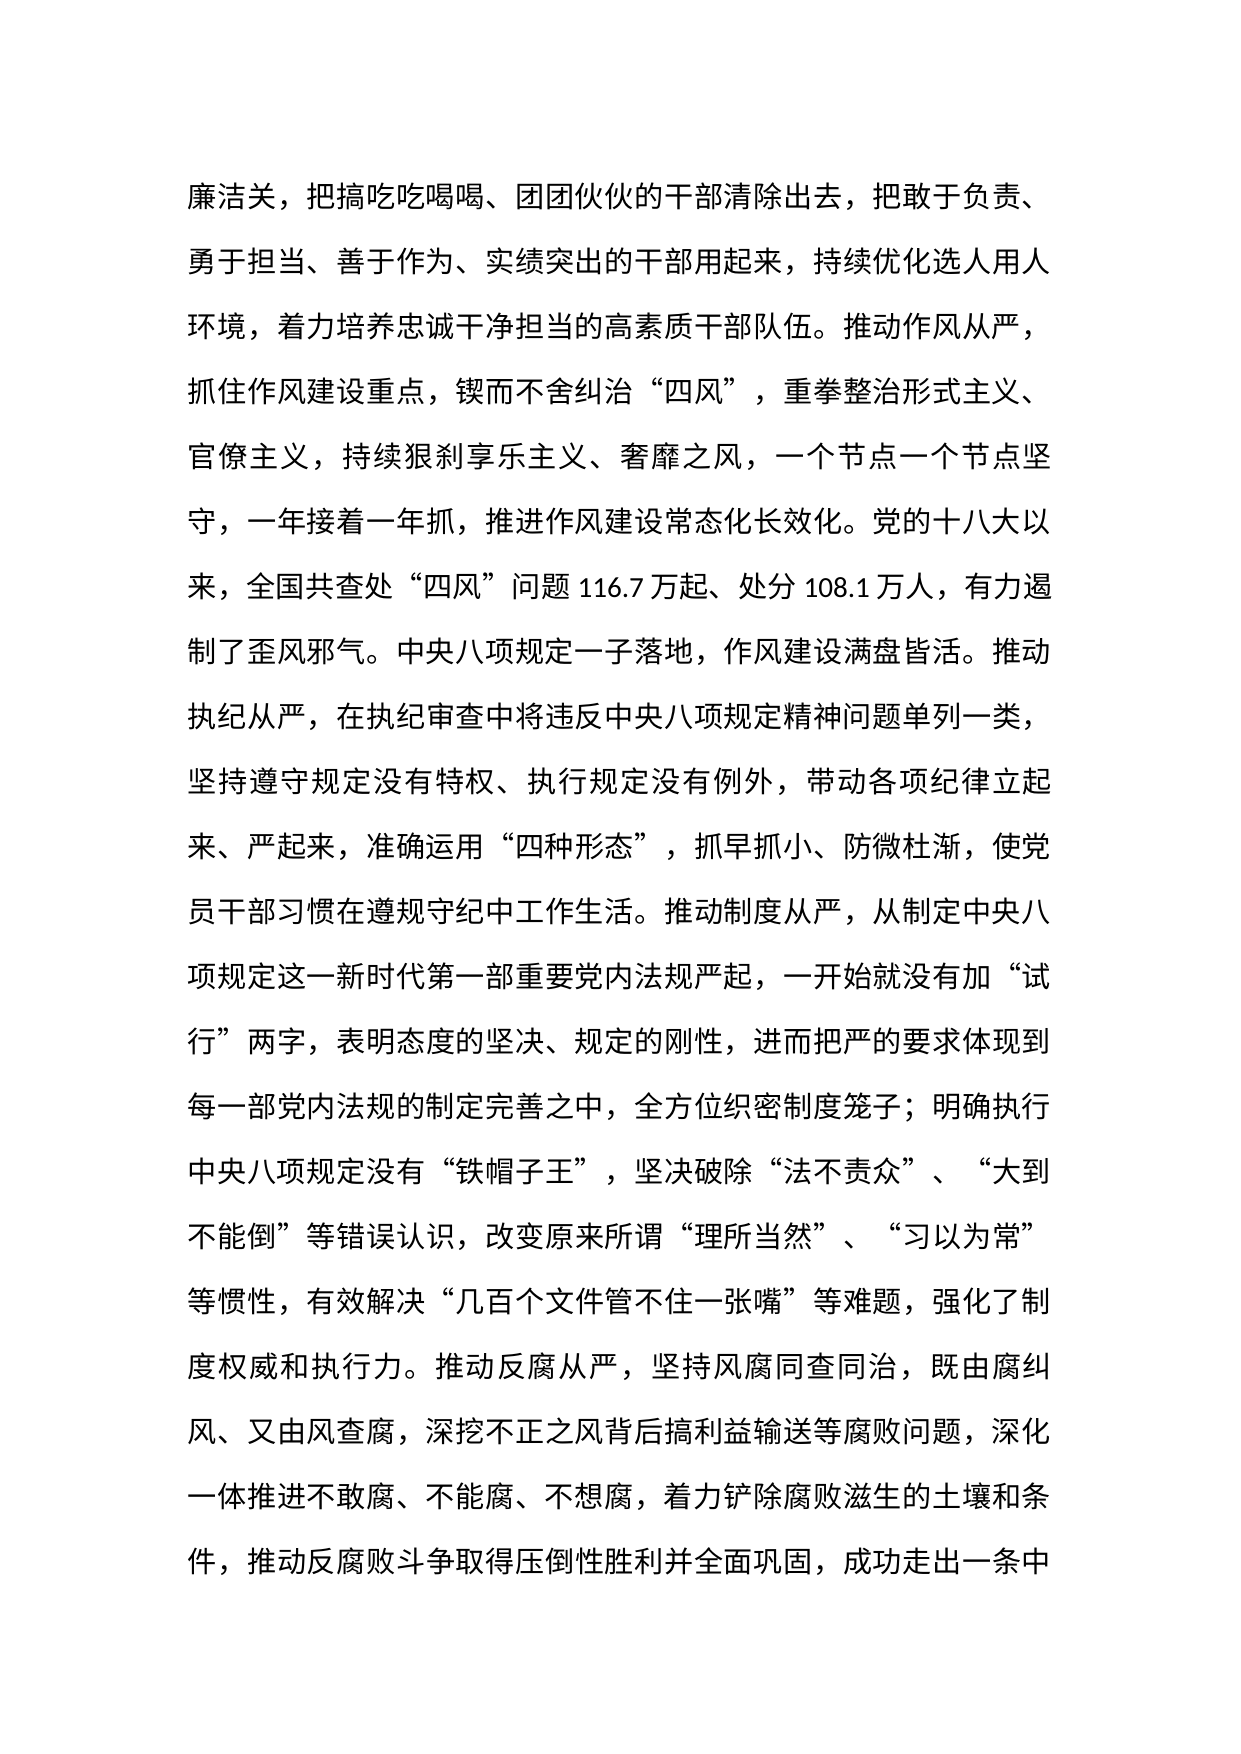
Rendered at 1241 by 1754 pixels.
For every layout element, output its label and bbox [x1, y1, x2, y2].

text [187, 162, 1053, 1592]
